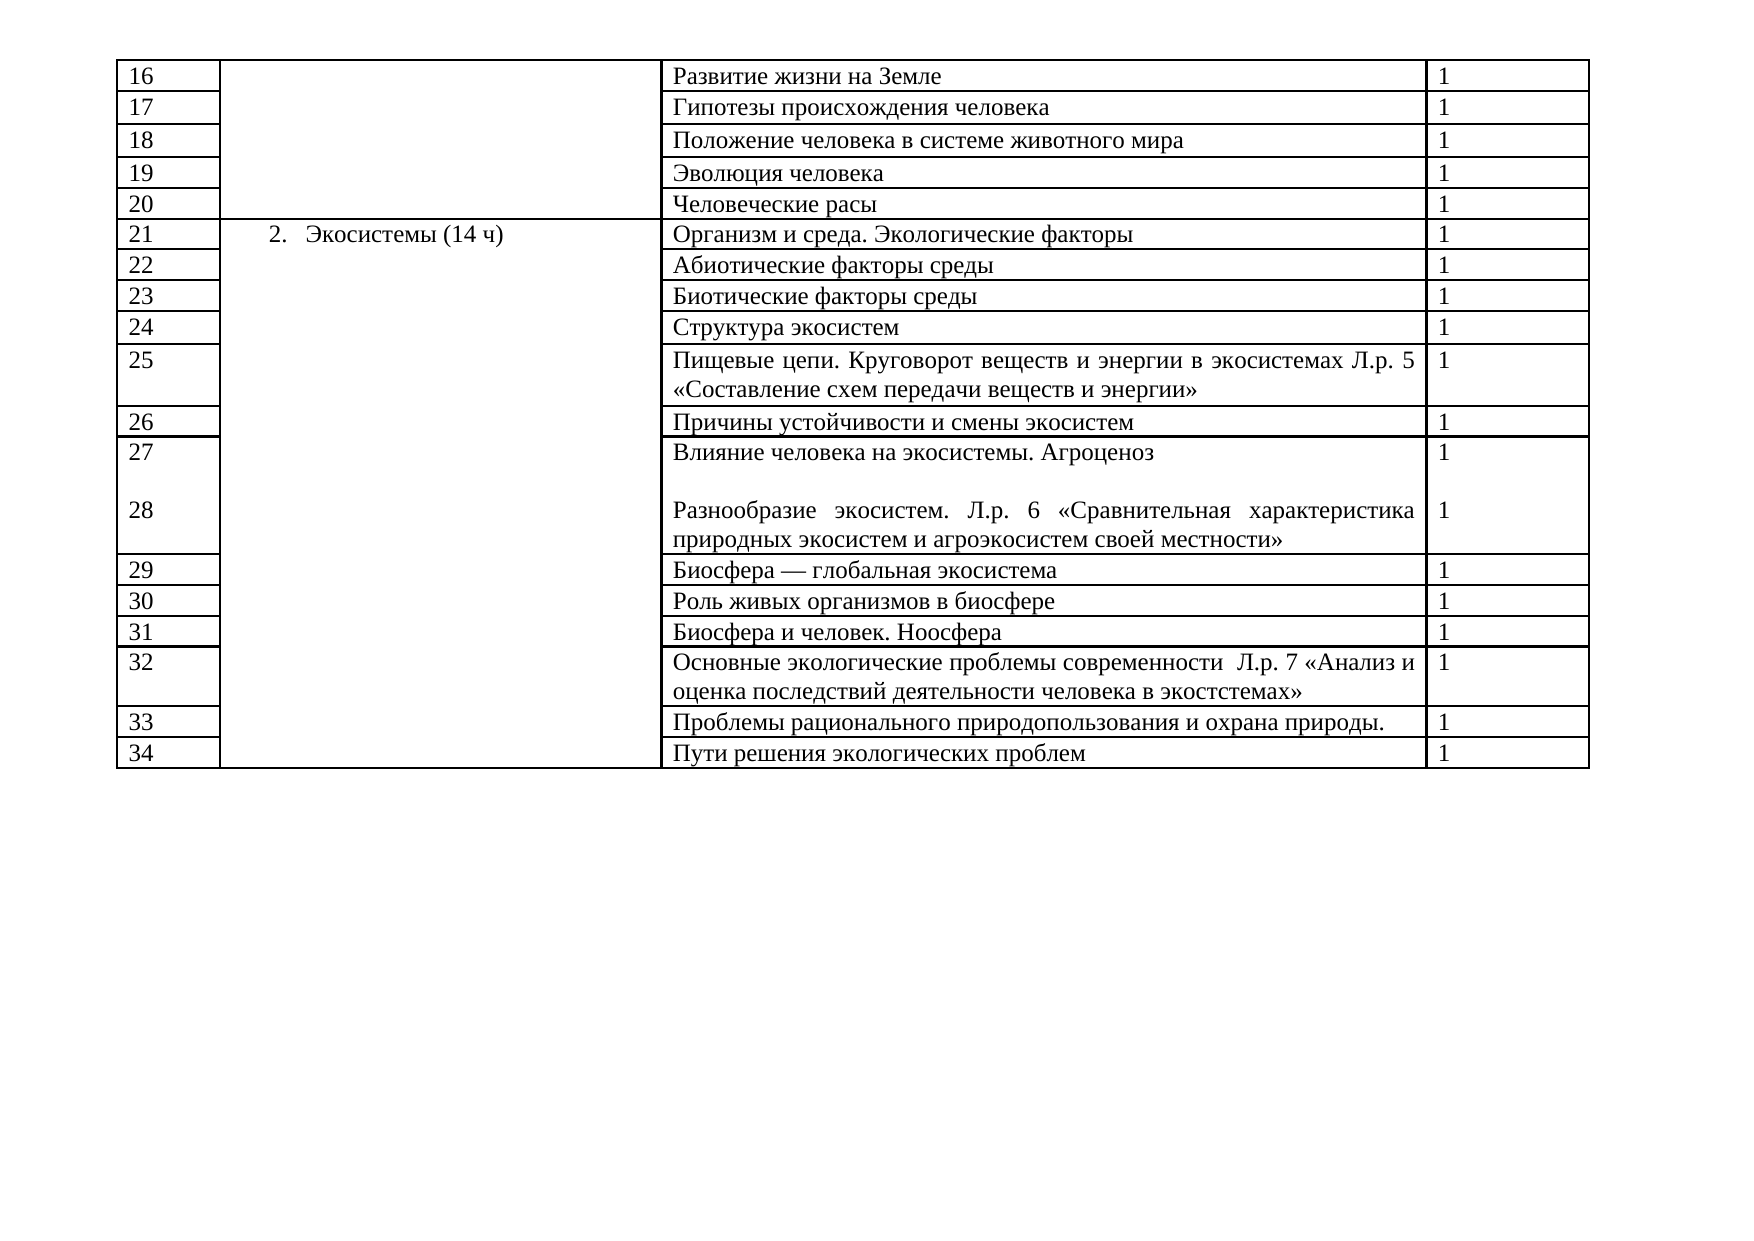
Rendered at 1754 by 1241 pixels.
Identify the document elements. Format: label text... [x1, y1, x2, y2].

table_cell Пищевые цепи. Круговорот веществ и энергии в экосистемах Л.р. 5 «Составление схем передачи веществ и энергии» [663, 345, 1425, 404]
table_cell [1590, 736, 1596, 767]
table_cell Эволюция человека [663, 158, 1425, 187]
table_cell [1590, 435, 1596, 553]
table_cell 1 [1428, 648, 1588, 705]
table_cell 1 [1428, 189, 1588, 217]
table_cell [1590, 156, 1596, 187]
table_cell 34 [118, 738, 219, 767]
table_cell Организм и среда. Экологические факторы [663, 220, 1425, 248]
table_cell [1590, 248, 1596, 279]
table_cell 30 [118, 586, 219, 614]
table_cell 21 [118, 220, 219, 248]
table_cell 1 1 [1428, 438, 1588, 553]
table_cell 1 [1428, 281, 1588, 310]
table_cell 27 28 [118, 438, 219, 553]
table_cell Структура экосистем [663, 312, 1425, 343]
table_cell 19 [118, 158, 219, 187]
table_cell Пути решения экологических проблем [663, 738, 1425, 767]
table_cell [1590, 405, 1596, 435]
table_cell [1590, 645, 1596, 705]
table_cell [1590, 705, 1596, 736]
table_cell 1 [1428, 158, 1588, 187]
table_cell 1 [1428, 92, 1588, 123]
table_cell Основные экологические проблемы современности Л.р. 7 «Анализ и оценка последствий деятельности человека в экостстемах» [663, 648, 1425, 705]
table_cell Проблемы рационального природопользования и охрана природы. [663, 707, 1425, 736]
table_cell 31 [118, 617, 219, 645]
table_cell 1 [1428, 220, 1588, 248]
table_cell 22 [118, 250, 219, 279]
table_cell 23 [118, 281, 219, 310]
table_cell Человеческие расы [663, 189, 1425, 217]
table_cell 18 [118, 125, 219, 156]
table_cell [1590, 90, 1596, 123]
table_cell [1590, 279, 1596, 310]
table_cell Абиотические факторы среды [663, 250, 1425, 279]
table_cell Развитие жизни на Земле [663, 61, 1425, 90]
table_cell 1 [1428, 586, 1588, 614]
table_cell Биотические факторы среды [663, 281, 1425, 310]
table_cell 1 [1428, 125, 1588, 156]
table_cell 1 [1428, 555, 1588, 584]
table_cell Гипотезы происхождения человека [663, 92, 1425, 123]
table_cell 32 [118, 648, 219, 705]
table_cell Влияние человека на экосистемы. Агроценоз Разнообразие экосистем. Л.р. 6 «Сравнительная характеристика природных экосистем и агроэкосистем своей местности» [663, 438, 1425, 553]
table_cell [1590, 310, 1596, 343]
table_cell 17 [118, 92, 219, 123]
table_cell 26 [118, 407, 219, 435]
table_cell Причины устойчивости и смены экосистем [663, 407, 1425, 435]
table_cell 1 [1428, 617, 1588, 645]
table_cell Роль живых организмов в биосфере [663, 586, 1425, 614]
table_cell [1590, 553, 1596, 584]
table_cell [1590, 123, 1596, 156]
table_cell Положение человека в системе животного мира [663, 125, 1425, 156]
table_cell [1590, 187, 1596, 217]
table_cell [1590, 218, 1596, 248]
table_cell 1 [1428, 61, 1588, 90]
table_cell [1590, 584, 1596, 614]
table_cell [1590, 59, 1596, 90]
table_cell 1 [1428, 407, 1588, 435]
table_cell 2. Экосистемы (14 ч) [221, 220, 660, 767]
table_cell Биосфера — глобальная экосистема [663, 555, 1425, 584]
table_cell [1590, 615, 1596, 645]
table_cell Биосфера и человек. Ноосфера [663, 617, 1425, 645]
table_cell 1 [1428, 250, 1588, 279]
table_cell 1 [1428, 345, 1588, 404]
table_cell 16 [118, 61, 219, 90]
table_cell 1 [1428, 707, 1588, 736]
table_cell 1 [1428, 312, 1588, 343]
table_cell 25 [118, 345, 219, 404]
table_cell 29 [118, 555, 219, 584]
table_cell 33 [118, 707, 219, 736]
table_cell 20 [118, 189, 219, 217]
table_cell 1 [1428, 738, 1588, 767]
table_cell 24 [118, 312, 219, 343]
table_cell [1590, 343, 1596, 404]
